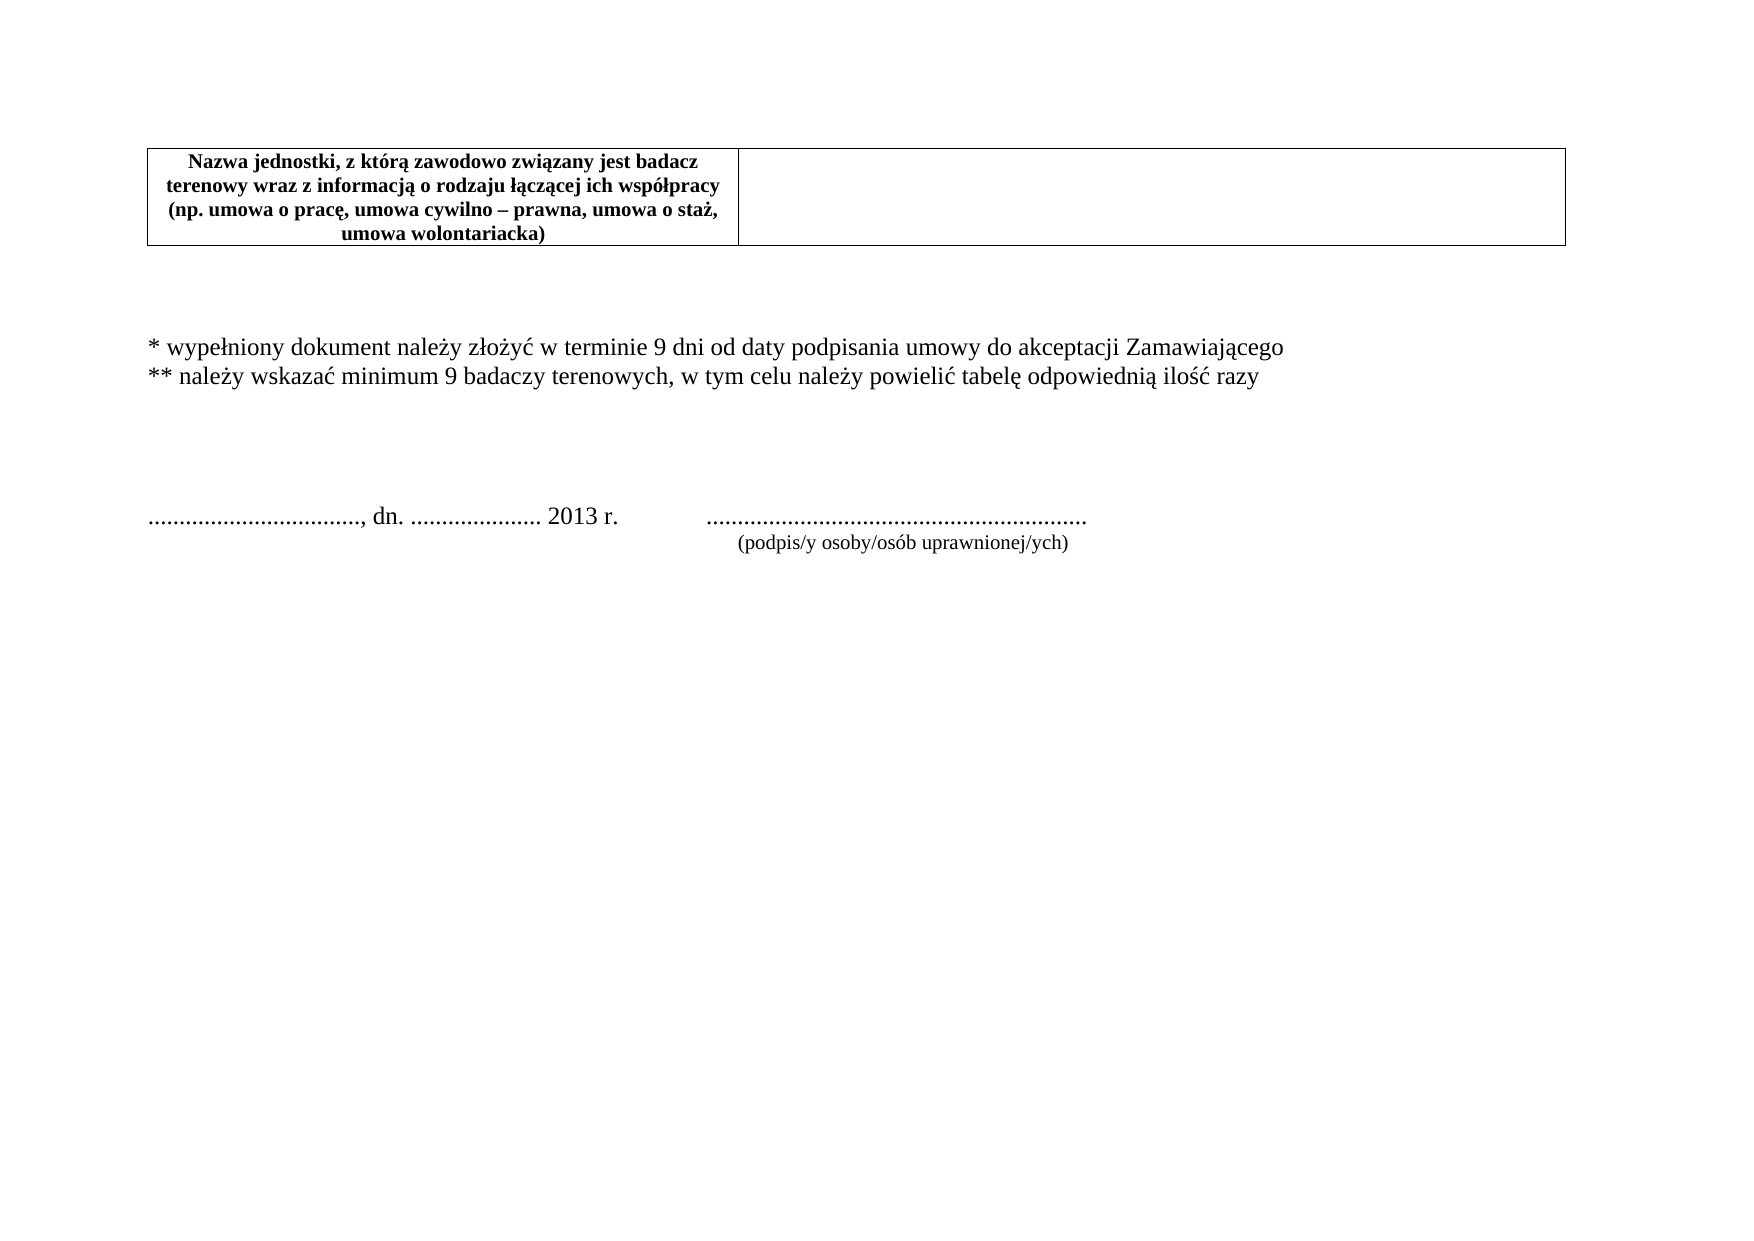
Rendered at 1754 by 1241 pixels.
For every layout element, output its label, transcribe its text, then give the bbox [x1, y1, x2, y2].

table_cell [739, 149, 1565, 245]
text .................................., dn. ..................... 2013 r. ............................................................. [148, 505, 1606, 530]
table_cell Nazwa jednostki, z którą zawodowo związany jest badacz terenowy wraz z informacją o rodzaju łączącej ich współpracy (np. umowa o pracę, umowa cywilno – prawna, umowa o staż, umowa wolontariacka) [148, 149, 738, 245]
text * wypełniony dokument należy złożyć w terminie 9 dni od daty podpisania umowy do akceptacji Zamawiającego [148, 332, 1606, 361]
text ** należy wskazać minimum 9 badaczy terenowych, w tym celu należy powielić tabelę odpowiednią ilość razy [148, 361, 1606, 390]
text (podpis/y osoby/osób uprawnionej/ych) [664, 530, 1606, 554]
